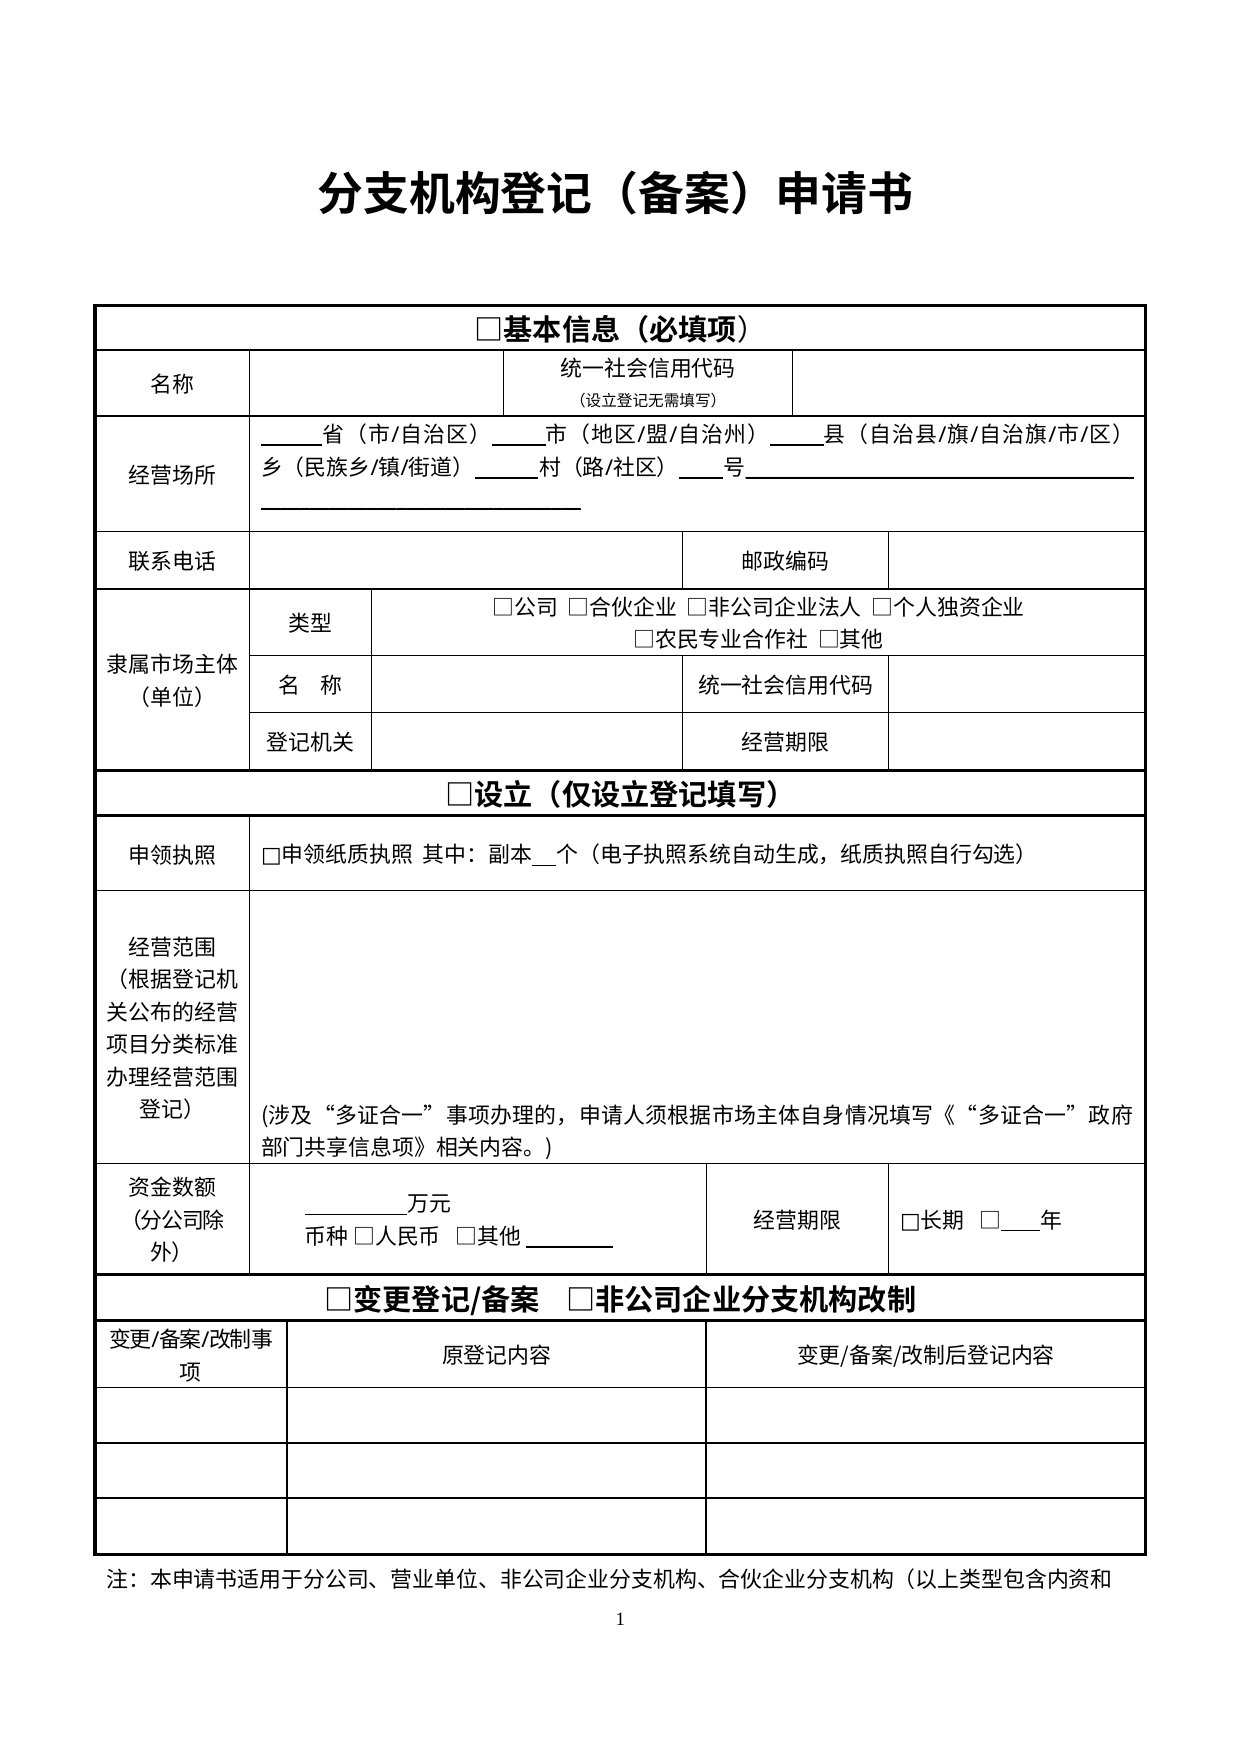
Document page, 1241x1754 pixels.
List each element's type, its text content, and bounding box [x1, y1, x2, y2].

table_cell 邮政编码 [683, 532, 888, 588]
table_cell [707, 1499, 1144, 1552]
table_cell 经营期限 [707, 1164, 888, 1273]
table_cell 统一社会信用代码 （设立登记无需填写） [504, 351, 792, 415]
table_cell 资金数额 （分公司除外） [97, 1164, 249, 1273]
table_cell □申领纸质执照 其中：副本 个（电子执照系统自动生成，纸质执照自行勾选） [250, 817, 1144, 890]
table_cell 省（市/自治区） 市（地区/盟/自治州） 县（自治县/旗/自治旗/市/区） 乡（民族乡/镇/街道） 村（路/社区） 号_________________________________________________________________________ [250, 417, 1144, 531]
table_cell □设立（仅设立登记填写） [97, 772, 1144, 814]
table_header □基本信息（必填项） [97, 307, 1144, 349]
table_cell □公司 □合伙企业 □非公司企业法人 □个人独资企业 □农民专业合作社 □其他 [372, 590, 1144, 654]
table_cell [793, 351, 1144, 415]
table_cell [889, 532, 1144, 588]
table_cell 万元 币种 □人民币 □其他 _________ [250, 1164, 706, 1273]
table_cell 变更/备案/改制后登记内容 [707, 1322, 1144, 1387]
table_cell [288, 1444, 705, 1497]
table_cell 经营场所 [97, 417, 249, 531]
table_cell 经营范围 （根据登记机关公布的经营项目分类标准办理经营范围登记） [97, 891, 249, 1162]
table_cell [889, 713, 1144, 769]
table_cell □长期 □ 年 [889, 1164, 1144, 1273]
table_cell 隶属市场主体 （单位） [97, 590, 249, 769]
table_cell [250, 532, 682, 588]
table_cell 类型 [250, 590, 371, 654]
table_cell [372, 713, 682, 769]
table_cell 经营期限 [683, 713, 888, 769]
text 分支机构登记（备案）申请书 [145, 142, 1085, 239]
table_cell 统一社会信用代码 [683, 656, 888, 712]
table_cell 登记机关 [250, 713, 371, 769]
table_cell [250, 351, 503, 415]
table_cell 名称 [97, 351, 249, 415]
table_cell [97, 1444, 286, 1497]
table_cell 名 称 [250, 656, 371, 712]
table_cell [288, 1388, 705, 1442]
table_cell 变更/备案/改制事项 [97, 1322, 286, 1387]
table_cell [707, 1444, 1144, 1497]
table_cell [97, 1388, 286, 1442]
table_cell □变更登记/备案 □非公司企业分支机构改制 [97, 1276, 1144, 1319]
table_cell [707, 1388, 1144, 1442]
table_cell [889, 656, 1144, 712]
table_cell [95, 1556, 1145, 1604]
table_cell [372, 656, 682, 712]
table_cell [288, 1499, 705, 1552]
table_cell 原登记内容 [288, 1322, 705, 1387]
table_cell 联系电话 [97, 532, 249, 588]
table_cell [97, 1499, 286, 1552]
table_cell 申领执照 [97, 817, 249, 890]
table_cell (涉及“多证合一”事项办理的，申请人须根据市场主体自身情况填写《“多证合一”政府部门共享信息项》相关内容。) [250, 891, 1144, 1162]
